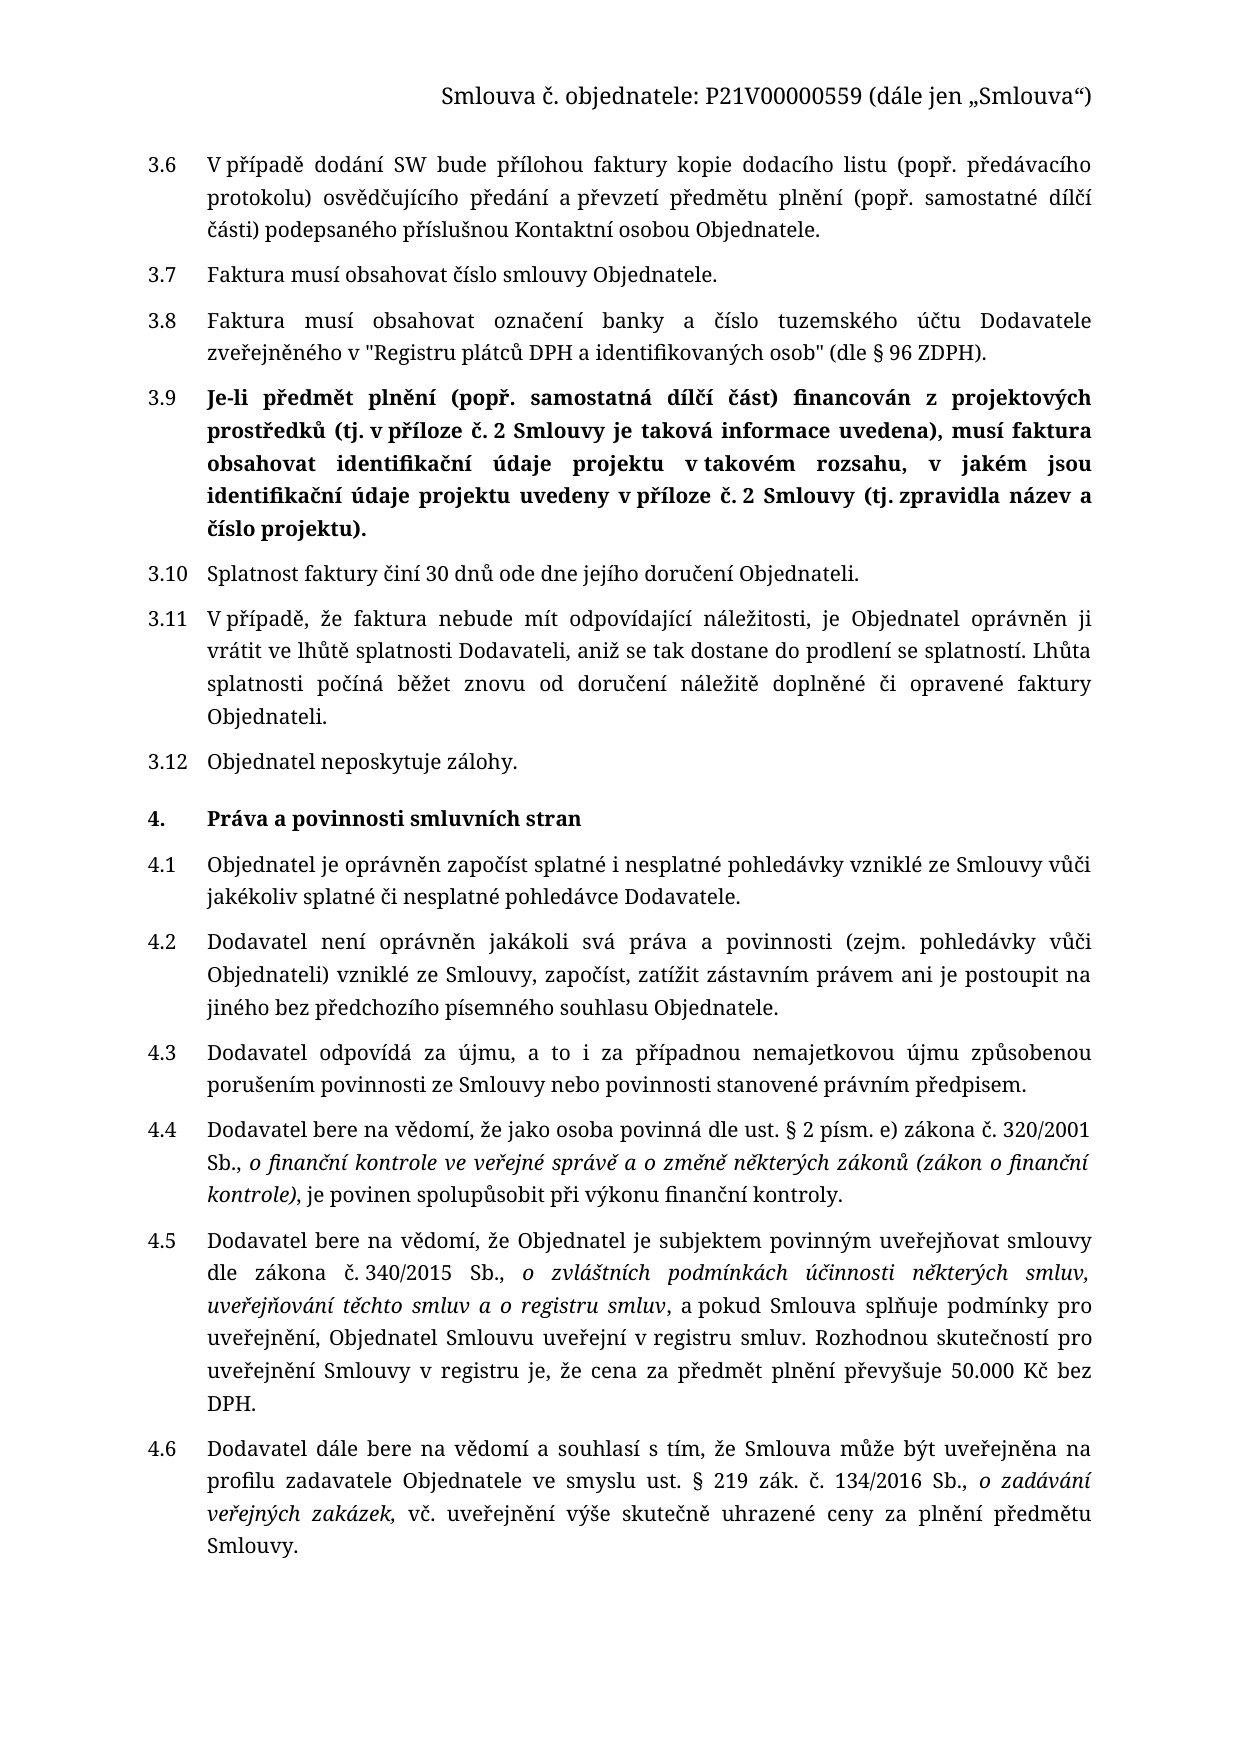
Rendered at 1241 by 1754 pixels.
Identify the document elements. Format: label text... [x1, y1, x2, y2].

list Dodavatel bere na vědomí, že jako osoba povinná dle ust. § 2 písm. e) zákona č. 320/2001 Sb., o finanční kontrole ve veřejné správě a o změně některých zákonů (zákon o finanční kontrole), je povinen spolupůsobit při výkonu finanční kontroly. [148, 1115, 1092, 1209]
list Je-li předmět plnění (popř. samostatná dílčí část) financován z projektových prostředků (tj. v příloze č. 2 Smlouvy je taková informace uvedena), musí faktura obsahovat identifikační údaje projektu v takovém rozsahu, v jakém jsou identifikační údaje projektu uvedeny v příloze č. 2 Smlouvy (tj. zpravidla název a číslo projektu). [148, 383, 1092, 542]
list Dodavatel není oprávněn jakákoli svá práva a povinnosti (zejm. pohledávky vůči Objednateli) vzniklé ze Smlouvy, započíst, zatížit zástavním právem ani je postoupit na jiného bez předchozího písemného souhlasu Objednatele. [148, 927, 1092, 1021]
list Objednatel neposkytuje zálohy. [148, 747, 1092, 775]
list Dodavatel bere na vědomí, že Objednatel je subjektem povinným uveřejňovat smlouvy dle zákona č. 340/2015 Sb., o zvláštních podmínkách účinnosti některých smluv, uveřejňování těchto smluv a o registru smluv, a pokud Smlouva splňuje podmínky pro uveřejnění, Objednatel Smlouvu uveřejní v registru smluv. Rozhodnou skutečností pro uveřejnění Smlouvy v registru je, že cena za předmět plnění převyšuje 50.000 Kč bez DPH. [148, 1226, 1092, 1417]
list Objednatel je oprávněn započíst splatné i nesplatné pohledávky vzniklé ze Smlouvy vůči jakékoliv splatné či nesplatné pohledávce Dodavatele. [148, 850, 1092, 911]
list Faktura musí obsahovat číslo smlouvy Objednatele. [148, 261, 1092, 289]
list V případě, že faktura nebude mít odpovídající náležitosti, je Objednatel oprávněn ji vrátit ve lhůtě splatnosti Dodavateli, aniž se tak dostane do prodlení se splatností. Lhůta splatnosti počíná běžet znovu od doručení náležitě doplněné či opravené faktury Objednateli. [148, 604, 1092, 730]
list V případě dodání SW bude přílohou faktury kopie dodacího listu (popř. předávacího protokolu) osvědčujícího předání a převzetí předmětu plnění (popř. samostatné dílčí části) podepsaného příslušnou Kontaktní osobou Objednatele. [148, 150, 1092, 244]
list Dodavatel dále bere na vědomí a souhlasí s tím, že Smlouva může být uveřejněna na profilu zadavatele Objednatele ve smyslu ust. § 219 zák. č. 134/2016 Sb., o zadávání veřejných zakázek, vč. uveřejnění výše skutečně uhrazené ceny za plnění předmětu Smlouvy. [148, 1434, 1092, 1560]
list Práva a povinnosti smluvních stran [148, 804, 1092, 833]
list Dodavatel odpovídá za újmu, a to i za případnou nemajetkovou újmu způsobenou porušením povinnosti ze Smlouvy nebo povinnosti stanovené právním předpisem. [148, 1038, 1092, 1099]
list Faktura musí obsahovat označení banky a číslo tuzemského účtu Dodavatele zveřejněného v "Registru plátců DPH a identifikovaných osob" (dle § 96 ZDPH). [148, 306, 1092, 367]
list Splatnost faktury činí 30 dnů ode dne jejího doručení Objednateli. [148, 559, 1092, 587]
